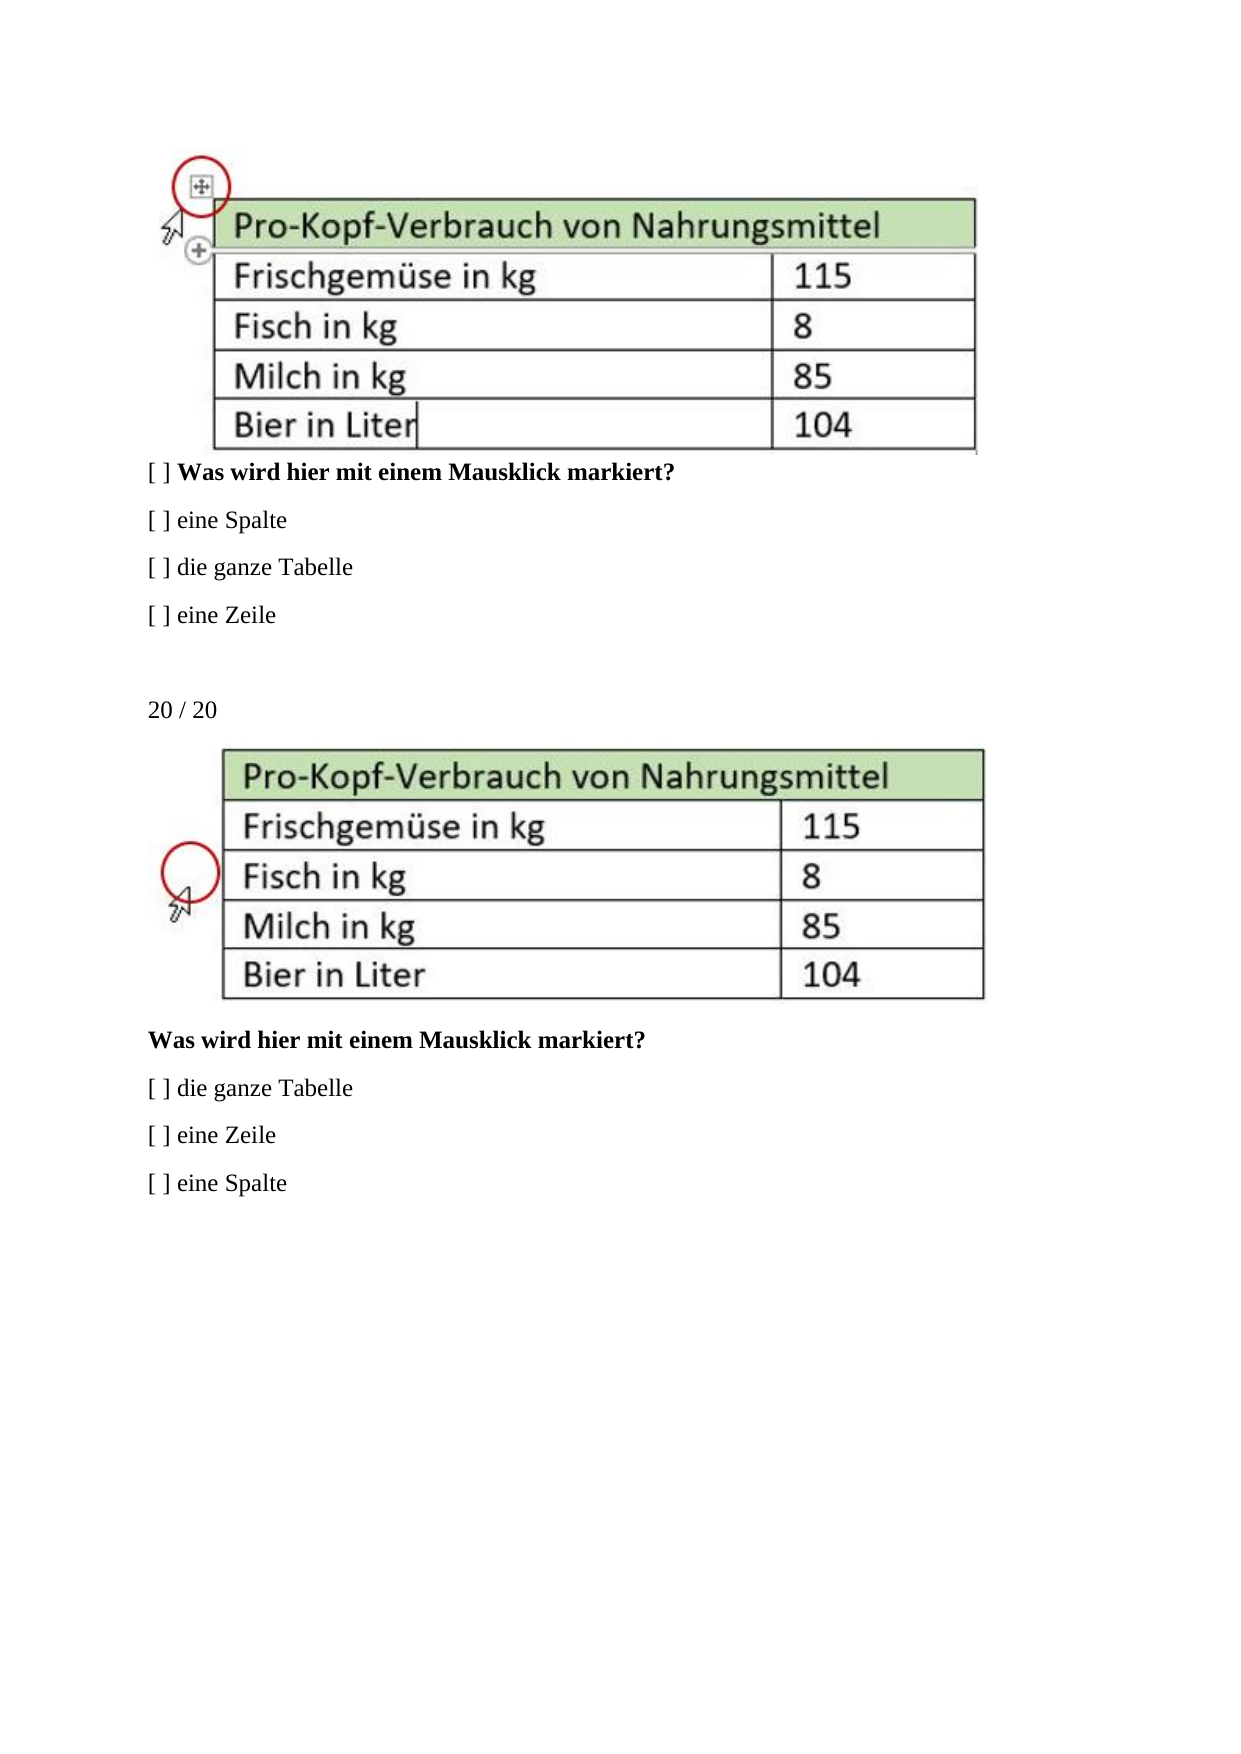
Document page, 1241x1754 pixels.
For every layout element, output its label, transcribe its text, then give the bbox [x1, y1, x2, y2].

picture [147, 148, 978, 455]
text [ ] eine Zeile [148, 1121, 1093, 1149]
text 20 / 20 [148, 696, 1093, 724]
text [ ] eine Spalte [148, 1168, 1093, 1197]
text [ ] die ganze Tabelle [148, 1073, 1093, 1102]
text [ ] eine Zeile [148, 600, 1093, 629]
picture [147, 743, 989, 1004]
text [ ] die ganze Tabelle [148, 552, 1093, 581]
text [ ] eine Spalte [148, 505, 1093, 533]
